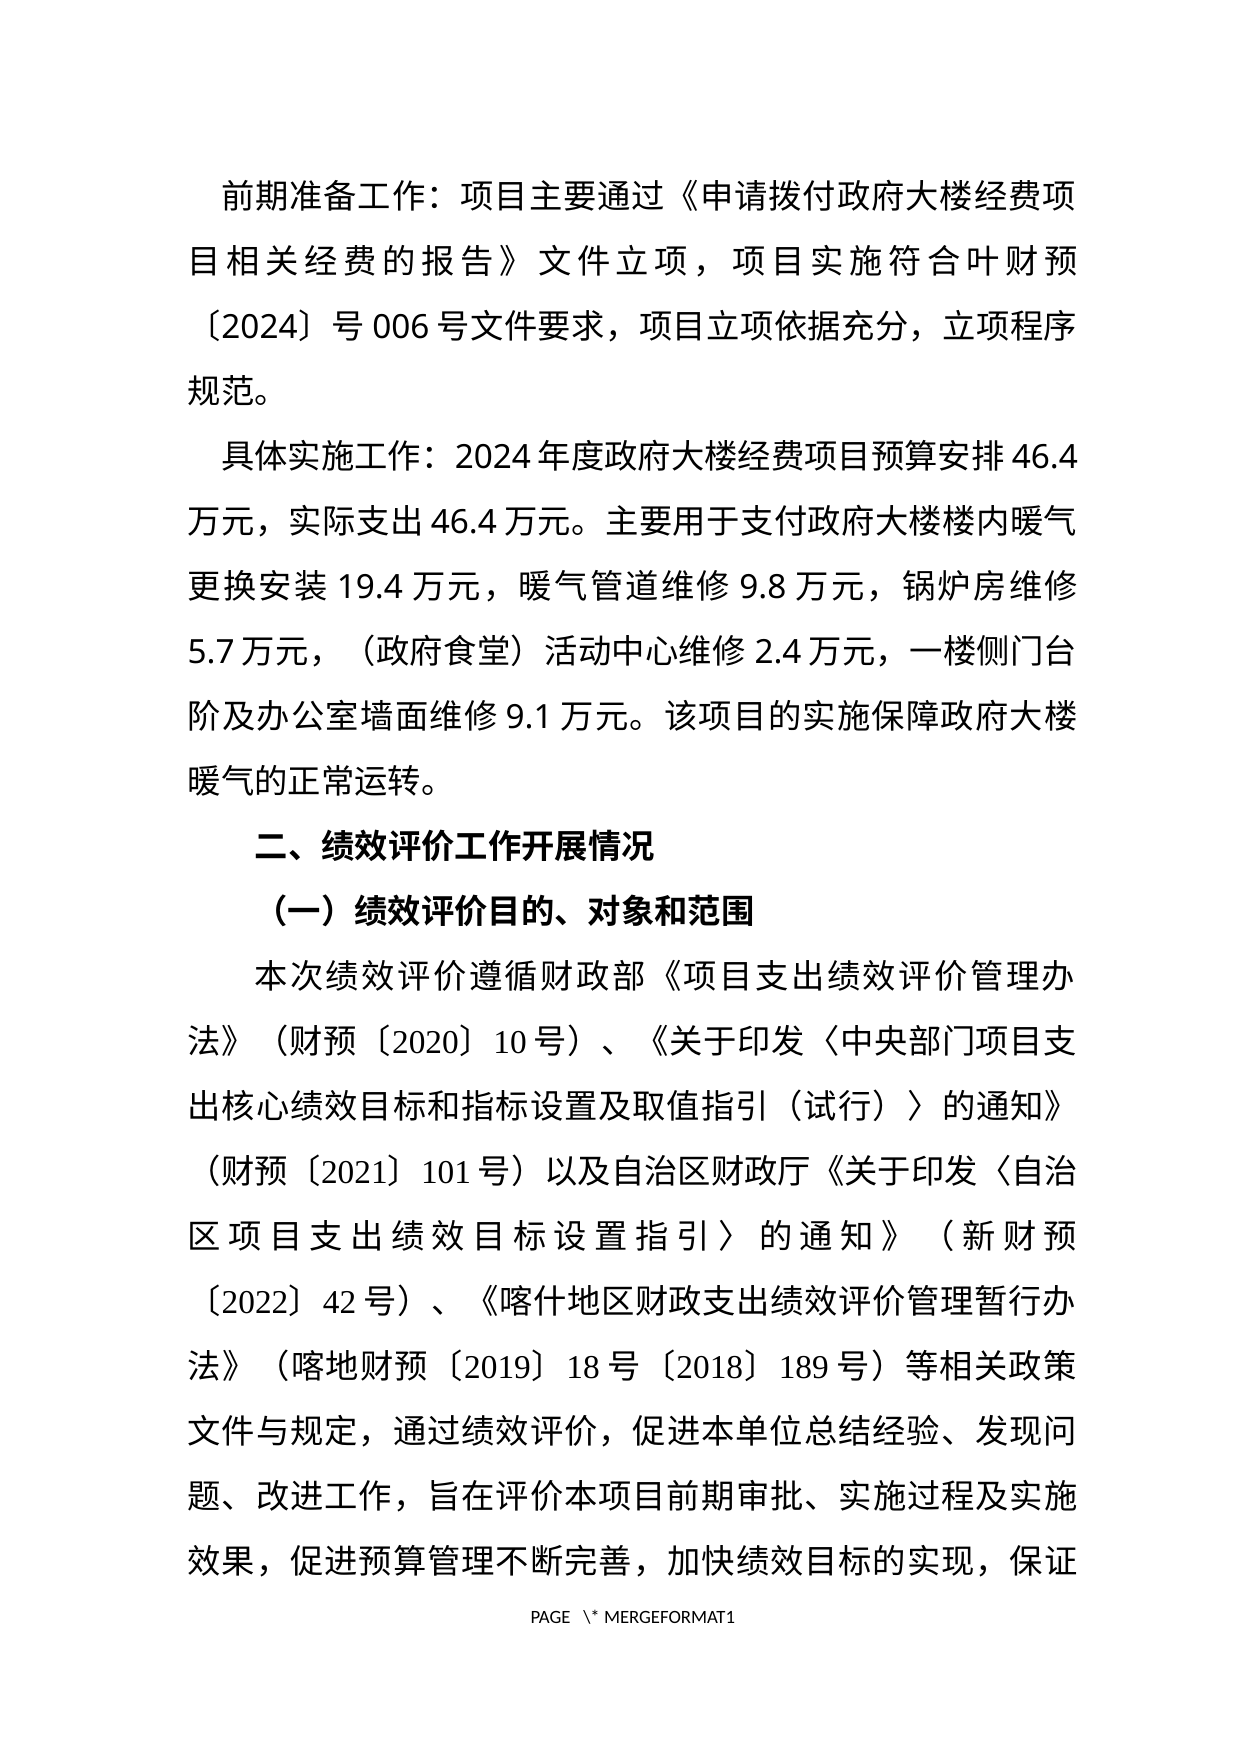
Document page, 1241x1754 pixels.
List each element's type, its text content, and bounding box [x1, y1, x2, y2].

text 前期准备工作：项目主要通过《申请拨付政府大楼经费项目相关经费的报告》文件立项，项目实施符合叶财预〔2024〕号006号文件要求，项目立项依据充分，立项程序规范。 [187, 162, 1078, 422]
text （一）绩效评价目的、对象和范围 [187, 877, 1078, 942]
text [187, 942, 1078, 1592]
text 具体实施工作：2024年度政府大楼经费项目预算安排46.4万元，实际支出46.4万元。主要用于支付政府大楼楼内暖气更换安装19.4万元，暖气管道维修9.8万元，锅炉房维修5.7万元，（政府食堂）活动中心维修2.4万元，一楼侧门台阶及办公室墙面维修9.1万元。该项目的实施保障政府大楼暖气的正常运转。 [187, 422, 1078, 812]
subtitle 二、绩效评价工作开展情况 [187, 812, 1078, 877]
